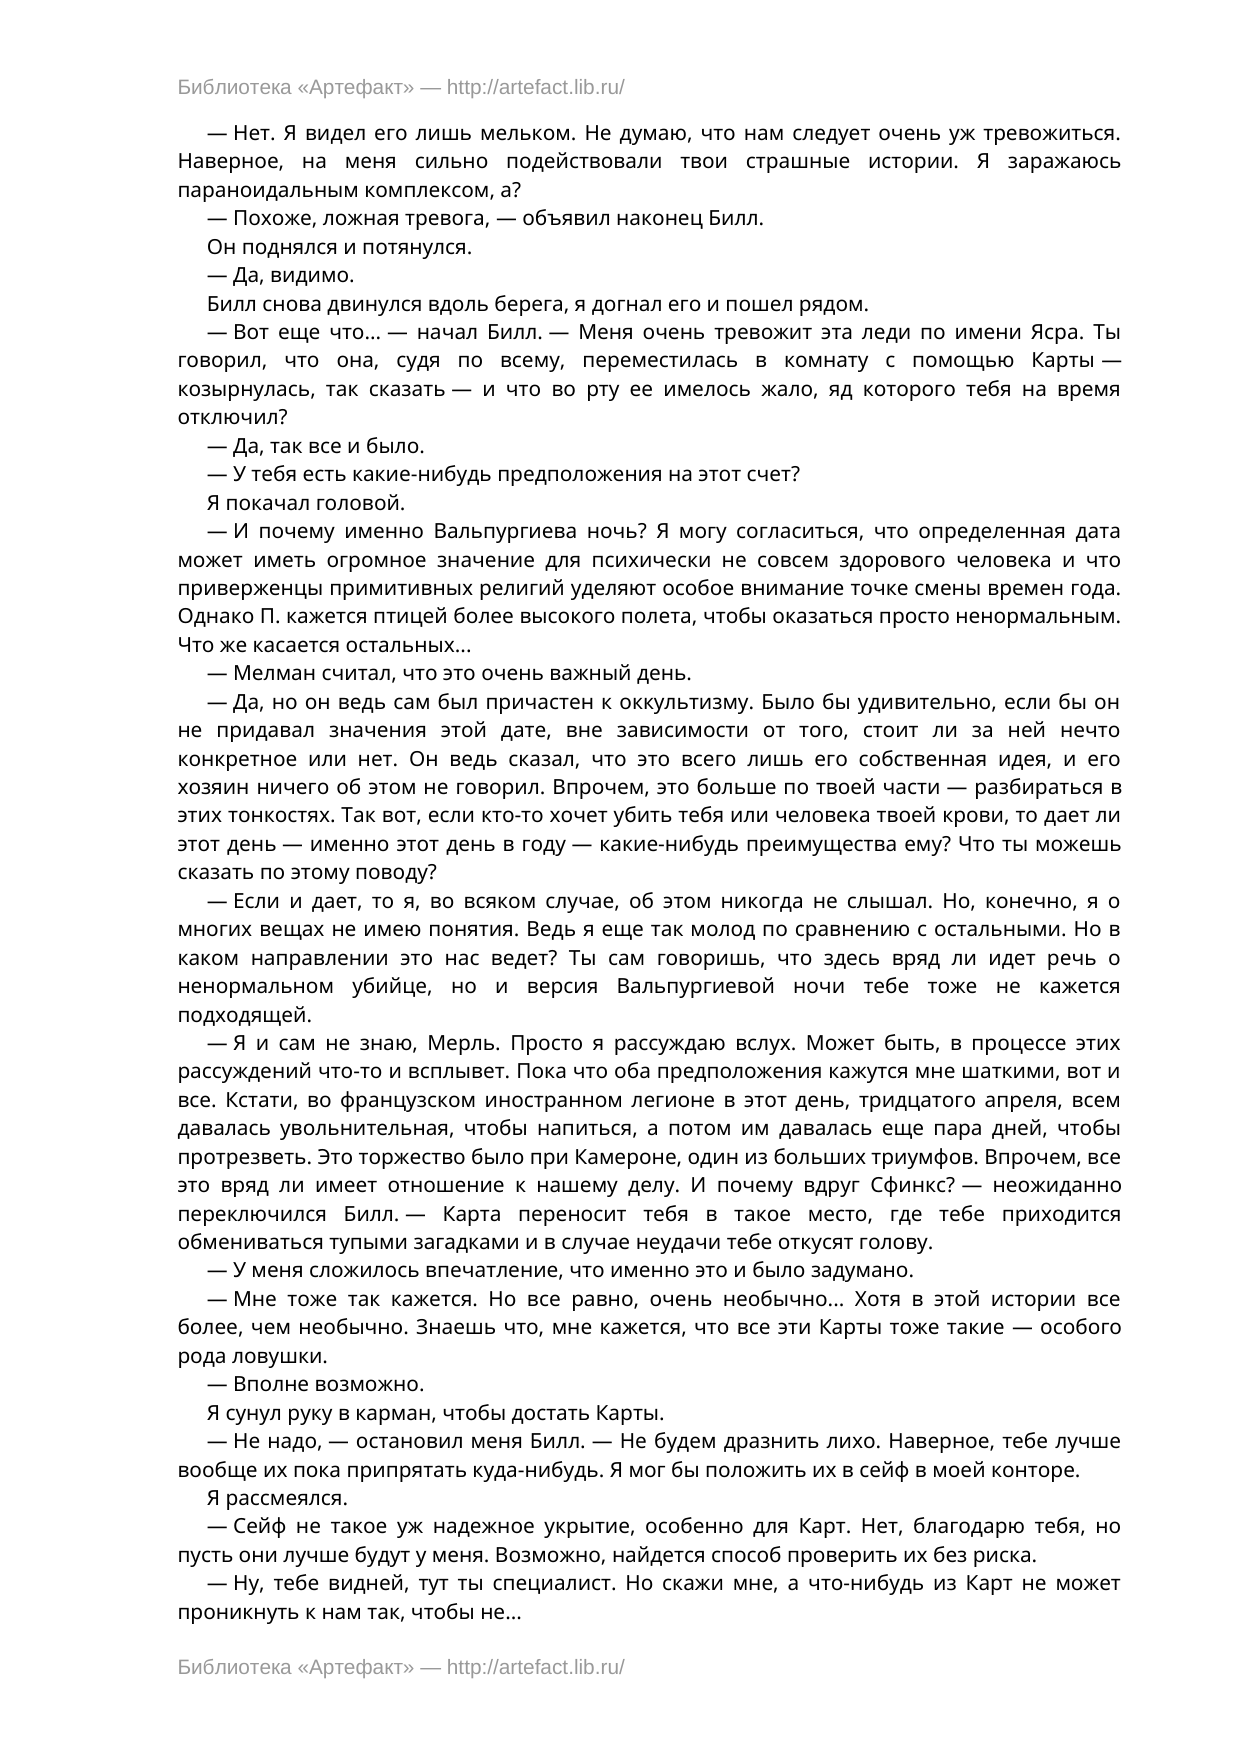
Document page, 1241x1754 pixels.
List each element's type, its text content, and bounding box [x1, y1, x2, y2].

text — У тебя есть какие-нибудь предположения на этот счет? [177, 459, 1122, 488]
text — Если и дает, то я, во всяком случае, об этом никогда не слышал. Но, конечно, я о многих вещах не имею понятия. Ведь я еще так молод по сравнению с остальными. Но в каком направлении это нас ведет? Ты сам говоришь, что здесь вряд ли идет речь о ненормальном убийце, но и версия Вальпургиевой ночи тебе тоже не кажется подходящей. [177, 886, 1122, 1028]
text — Сейф не такое уж надежное укрытие, особенно для Карт. Нет, благодарю тебя, но пусть они лучше будут у меня. Возможно, найдется способ проверить их без риска. [177, 1512, 1122, 1568]
text — И почему именно Вальпургиева ночь? Я могу согласиться, что определенная дата может иметь огромное значение для психически не совсем здорового человека и что приверженцы примитивных религий уделяют особое внимание точке смены времен года. Однако П. кажется птицей более высокого полета, чтобы оказаться просто ненормальным. Что же касается остальных... [177, 516, 1122, 658]
text — Ну, тебе видней, тут ты специалист. Но скажи мне, а что-нибудь из Карт не может проникнуть к нам так, чтобы не... [177, 1568, 1122, 1625]
text Я сунул руку в карман, чтобы достать Карты. [177, 1398, 1122, 1426]
text — Да, но он ведь сам был причастен к оккультизму. Было бы удивительно, если бы он не придавал значения этой дате, вне зависимости от того, стоит ли за ней нечто конкретное или нет. Он ведь сказал, что это всего лишь его собственная идея, и его хозяин ничего об этом не говорил. Впрочем, это больше по твоей части — разбираться в этих тонкостях. Так вот, если кто-то хочет убить тебя или человека твоей крови, то дает ли этот день — именно этот день в году — какие-нибудь преимущества ему? Что ты можешь сказать по этому поводу? [177, 687, 1122, 886]
text — Да, видимо. [177, 260, 1122, 289]
text — Я и сам не знаю, Мерль. Просто я рассуждаю вслух. Может быть, в процессе этих рассуждений что-то и всплывет. Пока что оба предположения кажутся мне шаткими, вот и все. Кстати, во французском иностранном легионе в этот день, тридцатого апреля, всем давалась увольнительная, чтобы напиться, а потом им давалась еще пара дней, чтобы протрезветь. Это торжество было при Камероне, один из больших триумфов. Впрочем, все это вряд ли имеет отношение к нашему делу. И почему вдруг Сфинкс? — неожиданно переключился Билл. — Карта переносит тебя в такое место, где тебе приходится обмениваться тупыми загадками и в случае неудачи тебе откусят голову. [177, 1028, 1122, 1256]
text Он поднялся и потянулся. [177, 232, 1122, 260]
text — Вот еще что... — начал Билл. — Меня очень тревожит эта леди по имени Ясра. Ты говорил, что она, судя по всему, переместилась в комнату с помощью Карты — козырнулась, так сказать — и что во рту ее имелось жало, яд которого тебя на время отключил? [177, 317, 1122, 431]
text Я рассмеялся. [177, 1483, 1122, 1512]
text Билл снова двинулся вдоль берега, я догнал его и пошел рядом. [177, 289, 1122, 317]
text Я покачал головой. [177, 488, 1122, 516]
text — Похоже, ложная тревога, — объявил наконец Билл. [177, 203, 1122, 232]
text — Вполне возможно. [177, 1369, 1122, 1398]
text — Мелман считал, что это очень важный день. [177, 658, 1122, 687]
text — Мне тоже так кажется. Но все равно, очень необычно... Хотя в этой истории все более, чем необычно. Знаешь что, мне кажется, что все эти Карты тоже такие — особого рода ловушки. [177, 1284, 1122, 1369]
text — Не надо, — остановил меня Билл. — Не будем дразнить лихо. Наверное, тебе лучше вообще их пока припрятать куда-нибудь. Я мог бы положить их в сейф в моей конторе. [177, 1426, 1122, 1483]
text — У меня сложилось впечатление, что именно это и было задумано. [177, 1256, 1122, 1284]
text — Да, так все и было. [177, 431, 1122, 459]
text — Нет. Я видел его лишь мельком. Не думаю, что нам следует очень уж тревожиться. Наверное, на меня сильно подействовали твои страшные истории. Я заражаюсь параноидальным комплексом, а? [177, 118, 1122, 203]
